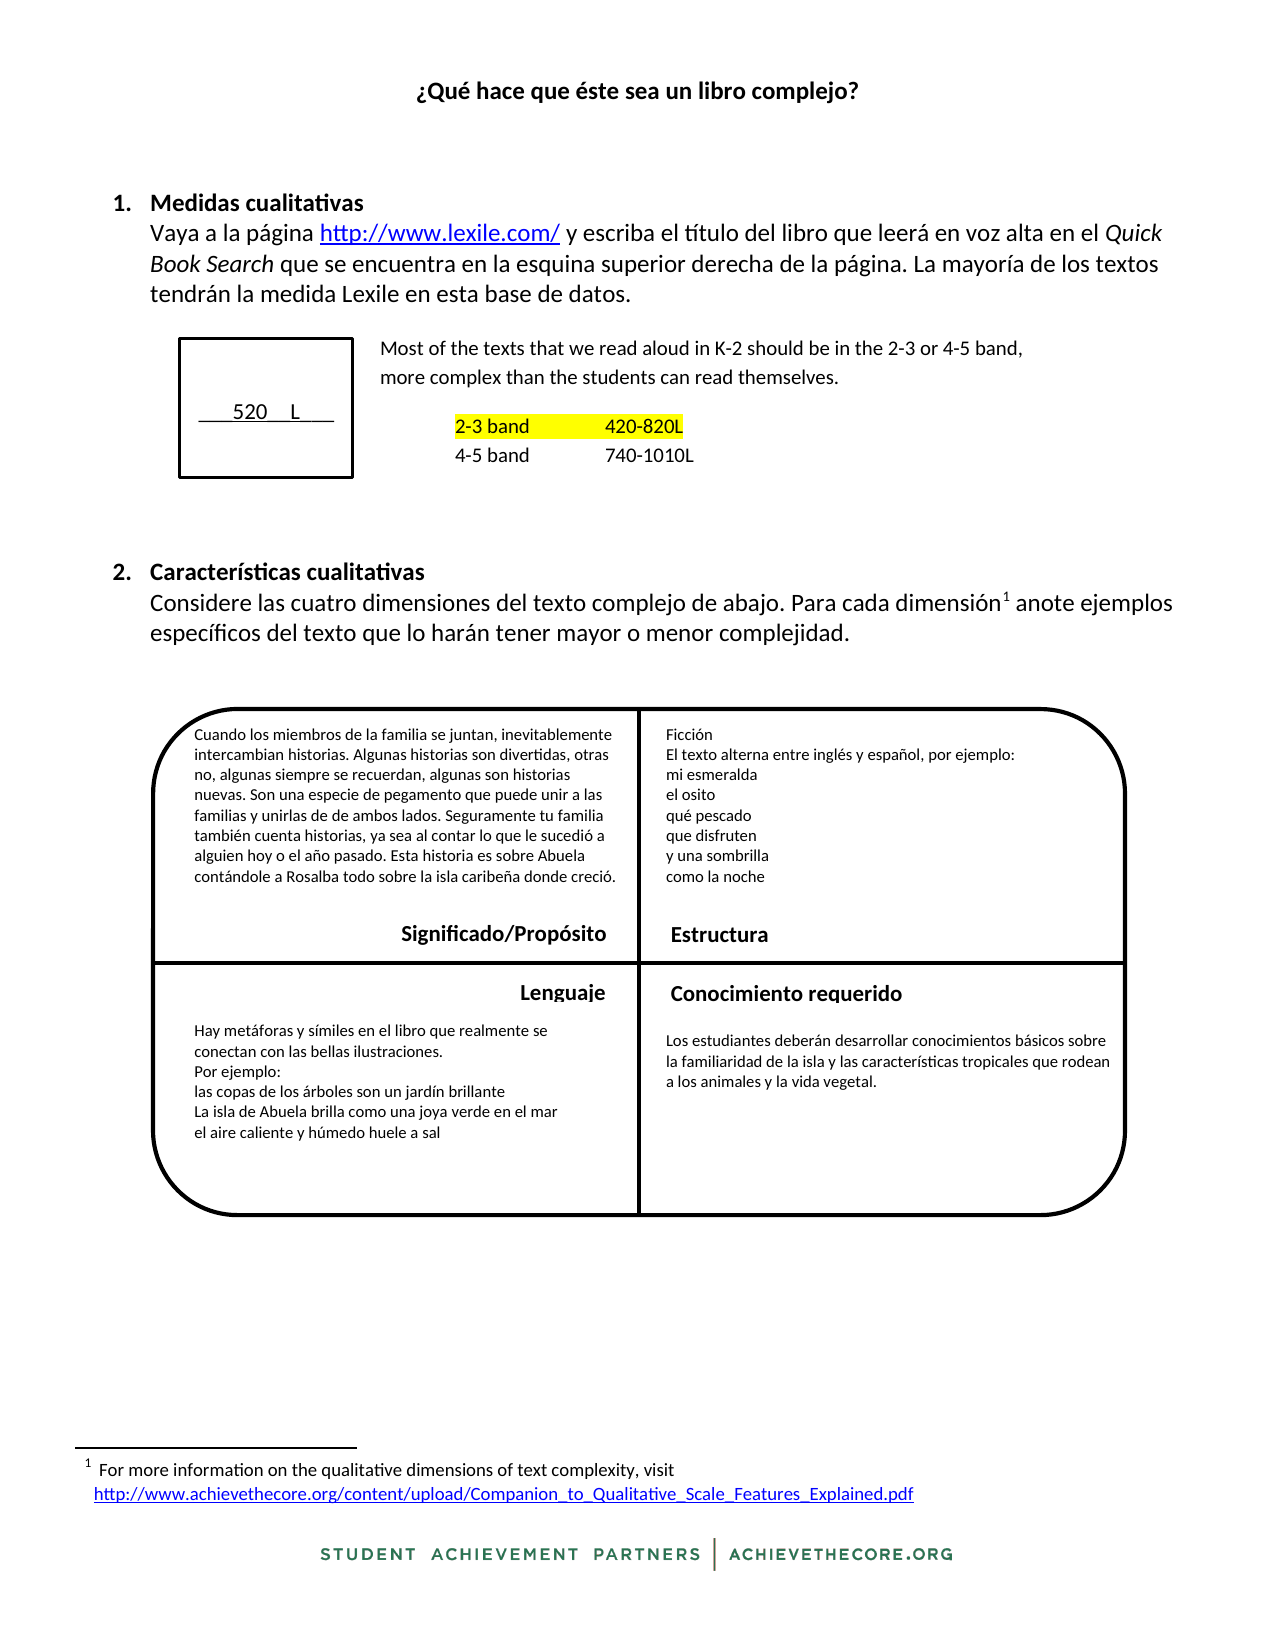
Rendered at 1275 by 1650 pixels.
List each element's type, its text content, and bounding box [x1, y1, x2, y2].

picture [306, 1533, 969, 1575]
text ¿Qué hace que éste sea un libro complejo? [75, 75, 1200, 106]
text Considere las cuatro dimensiones del texto complejo de abajo. Para cada dimensión anote ejemplos específicos del texto que lo harán tener mayor o menor complejidad. [150, 587, 1200, 648]
list Medidas cualitativas Vaya a la página http://www.lexile.com/ y escriba el título del libro que leerá en voz alta en el Quick Book Search que se encuentra en la esquina superior derecha de la página. La mayoría de los textos tendrán la medida Lexile en esta base de datos. [112, 187, 1200, 309]
list Características cualitativas [112, 557, 1200, 587]
